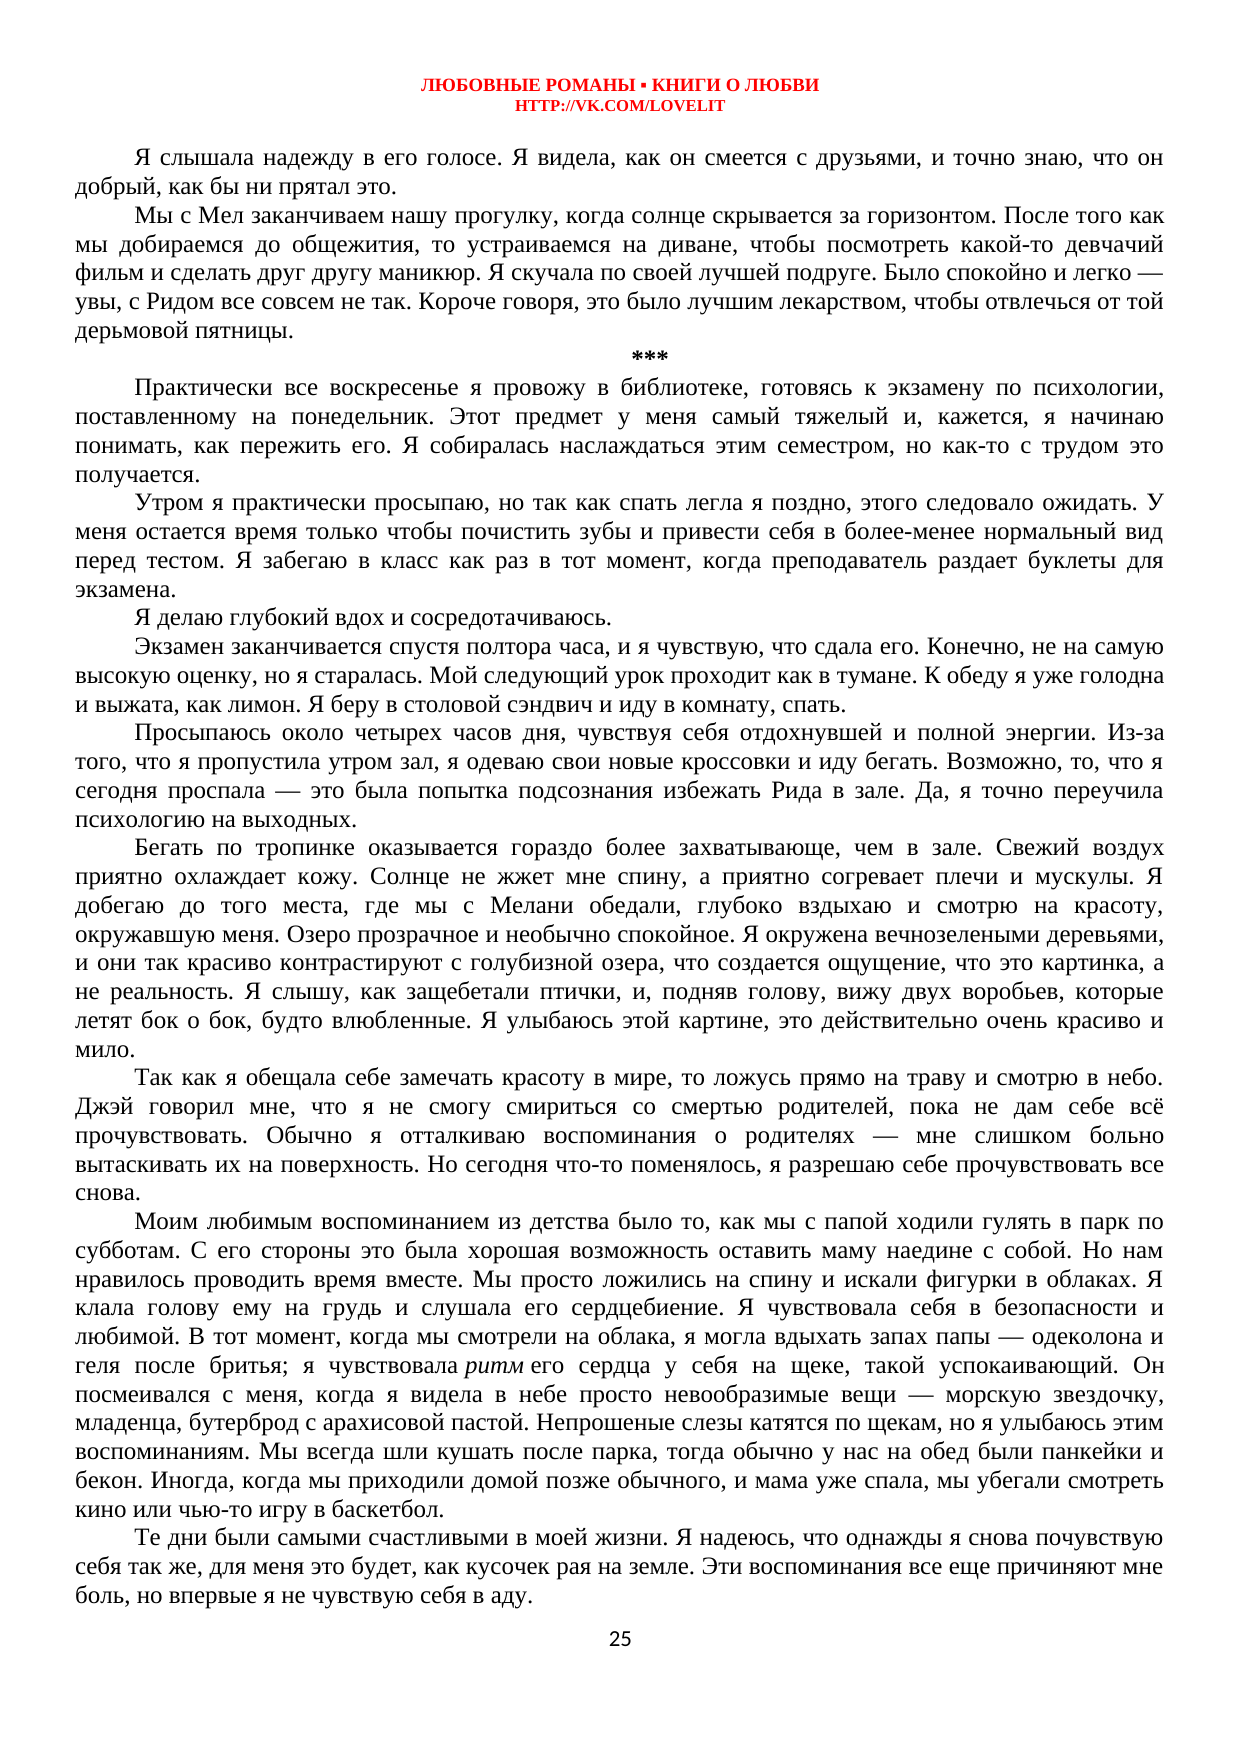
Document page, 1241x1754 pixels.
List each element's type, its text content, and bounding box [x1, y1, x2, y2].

text Я делаю глубокий вдох и сосредотачиваюсь. [75, 602, 1165, 631]
text Экзамен заканчивается спустя полтора часа, и я чувствую, что сдала его. Конечно, не на самую высокую оценку, но я старалась. Мой следующий урок проходит как в тумане. К обеду я уже голодна и выжата, как лимон. Я беру в столовой сэндвич и иду в комнату, спать. [75, 631, 1165, 717]
text Моим любимым воспоминанием из детства было то, как мы с папой ходили гулять в парк по субботам. С его стороны это была хорошая возможность оставить маму наедине с собой. Но нам нравилось проводить время вместе. Мы просто ложились на спину и искали фигурки в облаках. Я клала голову ему на грудь и слушала его сердцебиение. Я чувствовала себя в безопасности и любимой. В тот момент, когда мы смотрели на облака, я могла вдыхать запах папы — одеколона и геля после бритья; я чувствовала ритм его сердца у себя на щеке, такой успокаивающий. Он посмеивался с меня, когда я видела в небе просто невообразимые вещи — морскую звездочку, младенца, бутерброд с арахисовой пастой. Непрошеные слезы катятся по щекам, но я улыбаюсь этим воспоминаниям. Мы всегда шли кушать после парка, тогда обычно у нас на обед были панкейки и бекон. Иногда, когда мы приходили домой позже обычного, и мама уже спала, мы убегали смотреть кино или чью-то игру в баскетбол. [75, 1206, 1165, 1522]
text Утром я практически просыпаю, но так как спать легла я поздно, этого следовало ожидать. У меня остается время только чтобы почистить зубы и привести себя в более-менее нормальный вид перед тестом. Я забегаю в класс как раз в тот момент, когда преподаватель раздает буклеты для экзамена. [75, 487, 1165, 602]
text Просыпаюсь около четырех часов дня, чувствуя себя отдохнувшей и полной энергии. Из-за того, что я пропустила утром зал, я одеваю свои новые кроссовки и иду бегать. Возможно, то, что я сегодня проспала — это была попытка подсознания избежать Рида в зале. Да, я точно переучила психологию на выходных. [75, 717, 1165, 832]
text Бегать по тропинке оказывается гораздо более захватывающе, чем в зале. Свежий воздух приятно охлаждает кожу. Солнце не жжет мне спину, а приятно согревает плечи и мускулы. Я добегаю до того места, где мы с Мелани обедали, глубоко вздыхаю и смотрю на красоту, окружавшую меня. Озеро прозрачное и необычно спокойное. Я окружена вечнозелеными деревьями, и они так красиво контрастируют с голубизной озера, что создается ощущение, что это картинка, а не реальность. Я слышу, как защебетали птички, и, подняв голову, вижу двух воробьев, которые летят бок о бок, будто влюбленные. Я улыбаюсь этой картине, это действительно очень красиво и мило. [75, 832, 1165, 1062]
text Те дни были самыми счастливыми в моей жизни. Я надеюсь, что однажды я снова почувствую себя так же, для меня это будет, как кусочек рая на земле. Эти воспоминания все еще причиняют мне боль, но впервые я не чувствую себя в аду. [75, 1522, 1165, 1609]
text Практически все воскресенье я провожу в библиотеке, готовясь к экзамену по психологии, поставленному на понедельник. Этот предмет у меня самый тяжелый и, кажется, я начинаю понимать, как пережить его. Я собиралась наслаждаться этим семестром, но как-то с трудом это получается. [75, 372, 1165, 487]
text Так как я обещала себе замечать красоту в мире, то ложусь прямо на траву и смотрю в небо. Джэй говорил мне, что я не смогу смириться со смертью родителей, пока не дам себе всё прочувствовать. Обычно я отталкиваю воспоминания о родителях — мне слишком больно вытаскивать их на поверхность. Но сегодня что-то поменялось, я разрешаю себе прочувствовать все снова. [75, 1062, 1165, 1206]
text Я слышала надежду в его голосе. Я видела, как он смеется с друзьями, и точно знаю, что он добрый, как бы ни прятал это. [75, 142, 1165, 200]
text *** [75, 344, 1165, 372]
text Мы с Мел заканчиваем нашу прогулку, когда солнце скрывается за горизонтом. После того как мы добираемся до общежития, то устраиваемся на диване, чтобы посмотреть какой-то девчачий фильм и сделать друг другу маникюр. Я скучала по своей лучшей подруге. Было спокойно и легко — увы, с Ридом все совсем не так. Короче говоря, это было лучшим лекарством, чтобы отвлечься от той дерьмовой пятницы. [75, 200, 1165, 344]
